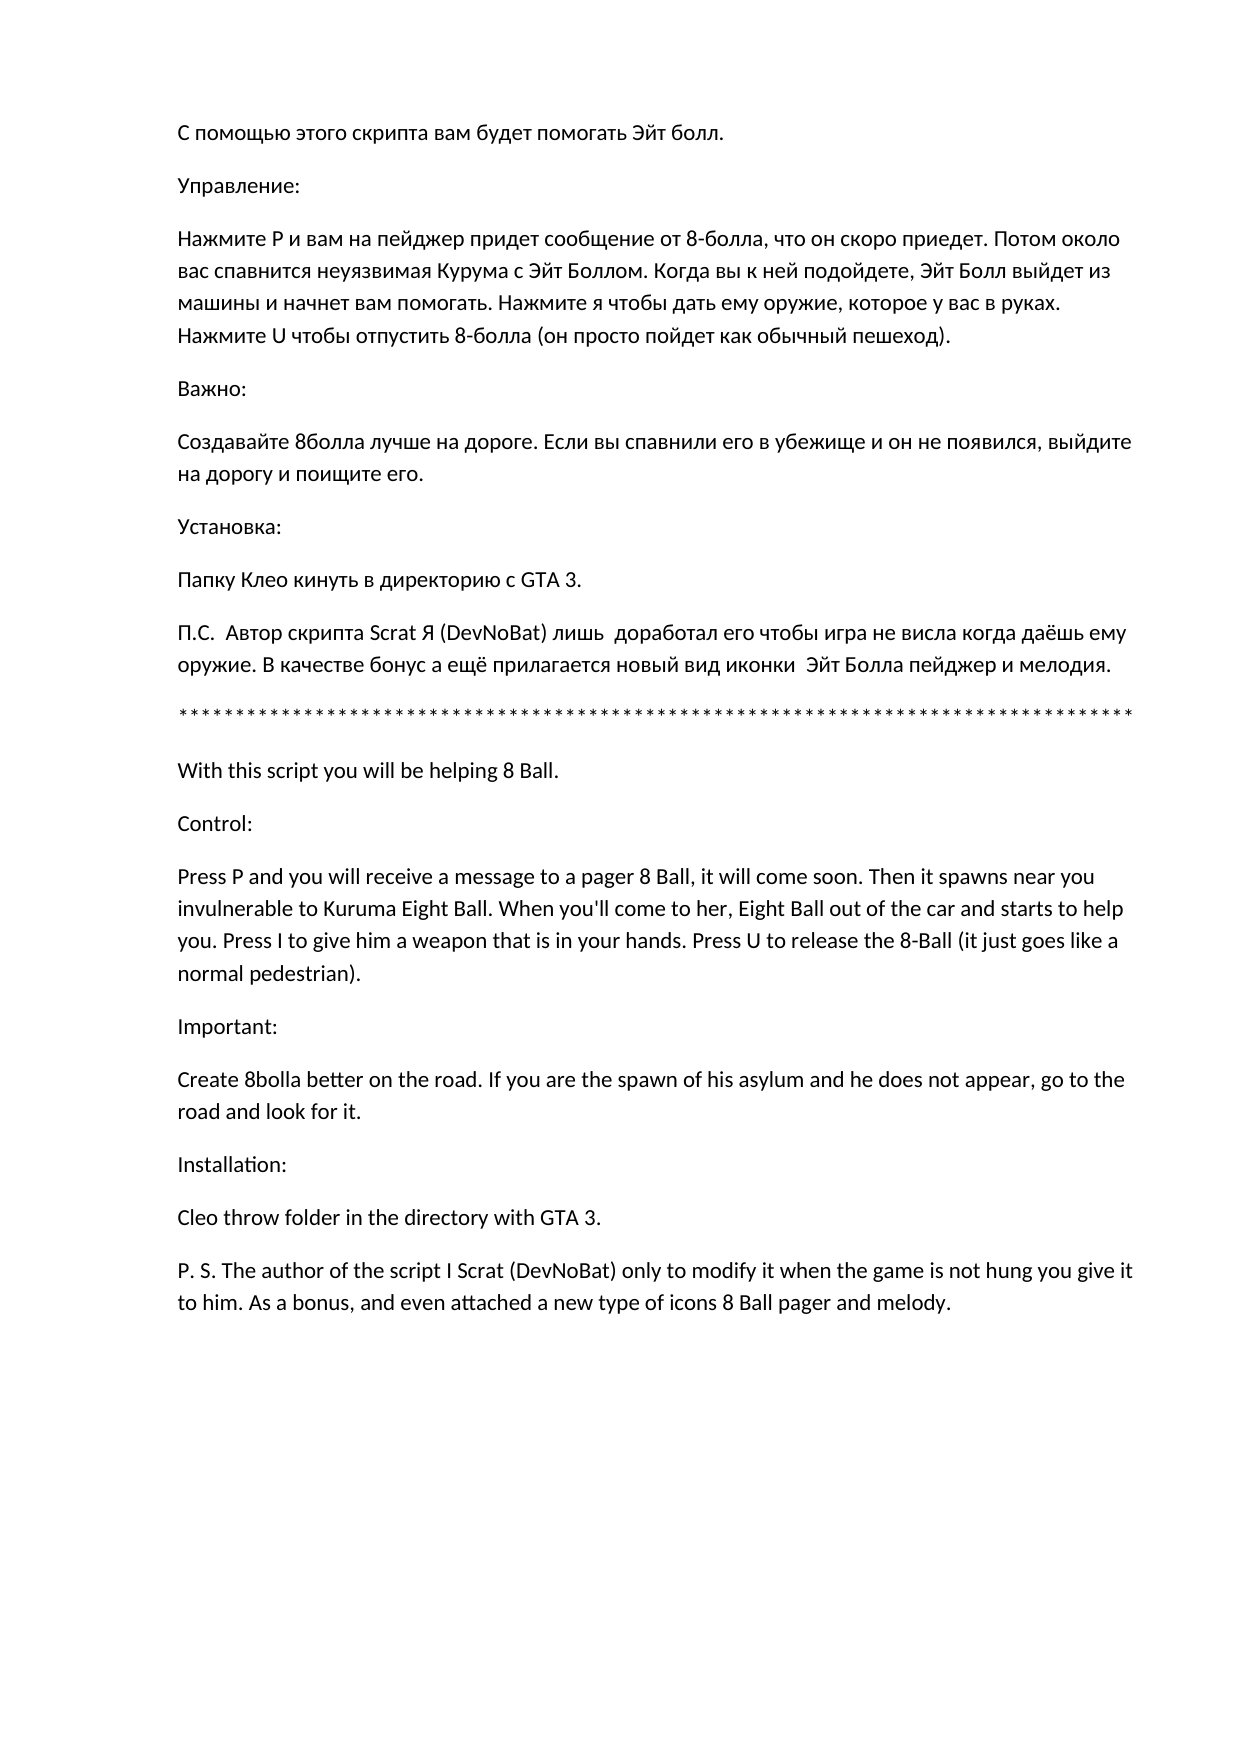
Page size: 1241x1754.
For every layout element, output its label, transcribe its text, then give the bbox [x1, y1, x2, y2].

text С помощью этого скрипта вам будет помогать Эйт болл. [177, 118, 1152, 146]
text Create 8bolla better on the road. If you are the spawn of his asylum and he does not appear, go to the road and look for it. [177, 1065, 1152, 1125]
text P. S. The author of the script I Scrat (DevNoBat) only to modify it when the game is not hung you give it to him. As a bonus, and even attached a new type of icons 8 Ball pager and melody. [177, 1256, 1152, 1316]
text ************************************************************************************ [177, 703, 1152, 731]
text Installation: [177, 1150, 1152, 1178]
text Important: [177, 1012, 1152, 1040]
text Control: [177, 809, 1152, 837]
text Установка: [177, 512, 1152, 540]
text Создавайте 8болла лучше на дороге. Если вы спавнили его в убежище и он не появился, выйдите на дорогу и поищите его. [177, 427, 1152, 487]
text Управление: [177, 171, 1152, 199]
text With this script you will be helping 8 Ball. [177, 756, 1152, 784]
text Папку Клео кинуть в директорию с GTA 3. [177, 565, 1152, 593]
text Нажмите P и вам на пейджер придет сообщение от 8-болла, что он скоро приедет. Потом около вас спавнится неуязвимая Курума с Эйт Боллом. Когда вы к ней подойдете, Эйт Болл выйдет из машины и начнет вам помогать. Нажмите я чтобы дать ему оружие, которое у вас в руках. Нажмите U чтобы отпустить 8-болла (он просто пойдет как обычный пешеход). [177, 224, 1152, 349]
text Press P and you will receive a message to a pager 8 Ball, it will come soon. Then it spawns near you invulnerable to Kuruma Eight Ball. When you'll come to her, Eight Ball out of the car and starts to help you. Press I to give him a weapon that is in your hands. Press U to release the 8-Ball (it just goes like a normal pedestrian). [177, 862, 1152, 987]
text П.C. Автор скрипта Scrat Я (DevNoBat) лишь доработал его чтобы игра не висла когда даёшь ему оружие. В качестве бонус а ещё прилагается новый вид иконки Эйт Болла пейджер и мелодия. [177, 618, 1152, 678]
text Важно: [177, 374, 1152, 402]
text Cleo throw folder in the directory with GTA 3. [177, 1203, 1152, 1231]
